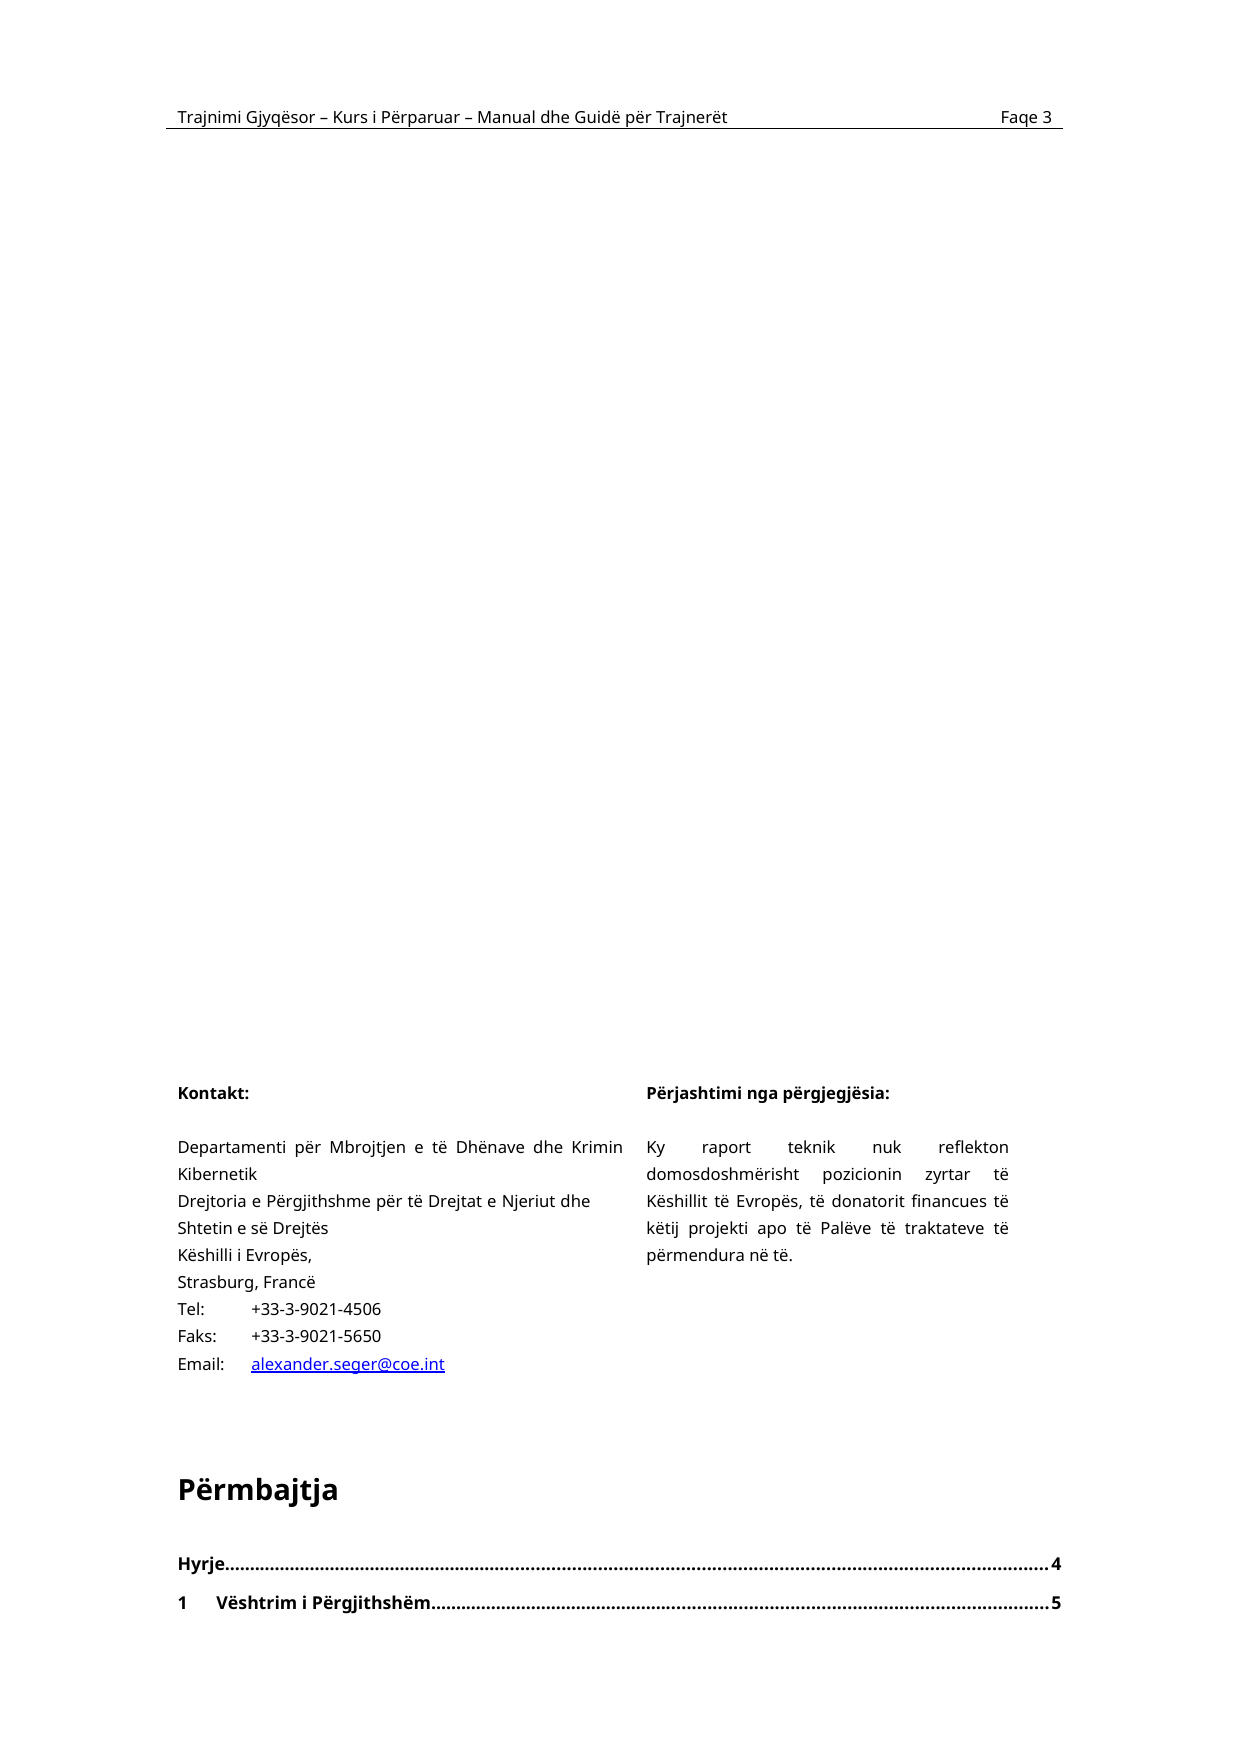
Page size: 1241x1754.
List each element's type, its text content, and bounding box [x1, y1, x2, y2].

text 1 Vështrim i Përgjithshëm 5 [177, 1588, 1063, 1615]
text Përmbajtja [177, 1469, 1063, 1508]
table_header Përjashtimi nga përgjegjësia: Ky raport teknik nuk reflekton domosdoshmërisht pozicionin zyrtar të Këshillit të Evropës, të donatorit financues të këtij projekti apo të Palëve të traktateve të përmendura në të. [635, 1077, 1020, 1402]
table_header Kontakt: Departamenti për Mbrojtjen e të Dhënave dhe Krimin Kibernetik Drejtoria e Përgjithshme për të Drejtat e Njeriut dhe Shtetin e së Drejtës Këshilli i Evropës, Strasburg, Francë Tel: +33-3-9021-4506 Faks: +33-3-9021-5650 Email: alexander.seger@coe.int [166, 1077, 635, 1402]
text Hyrje 4 [177, 1548, 1063, 1575]
